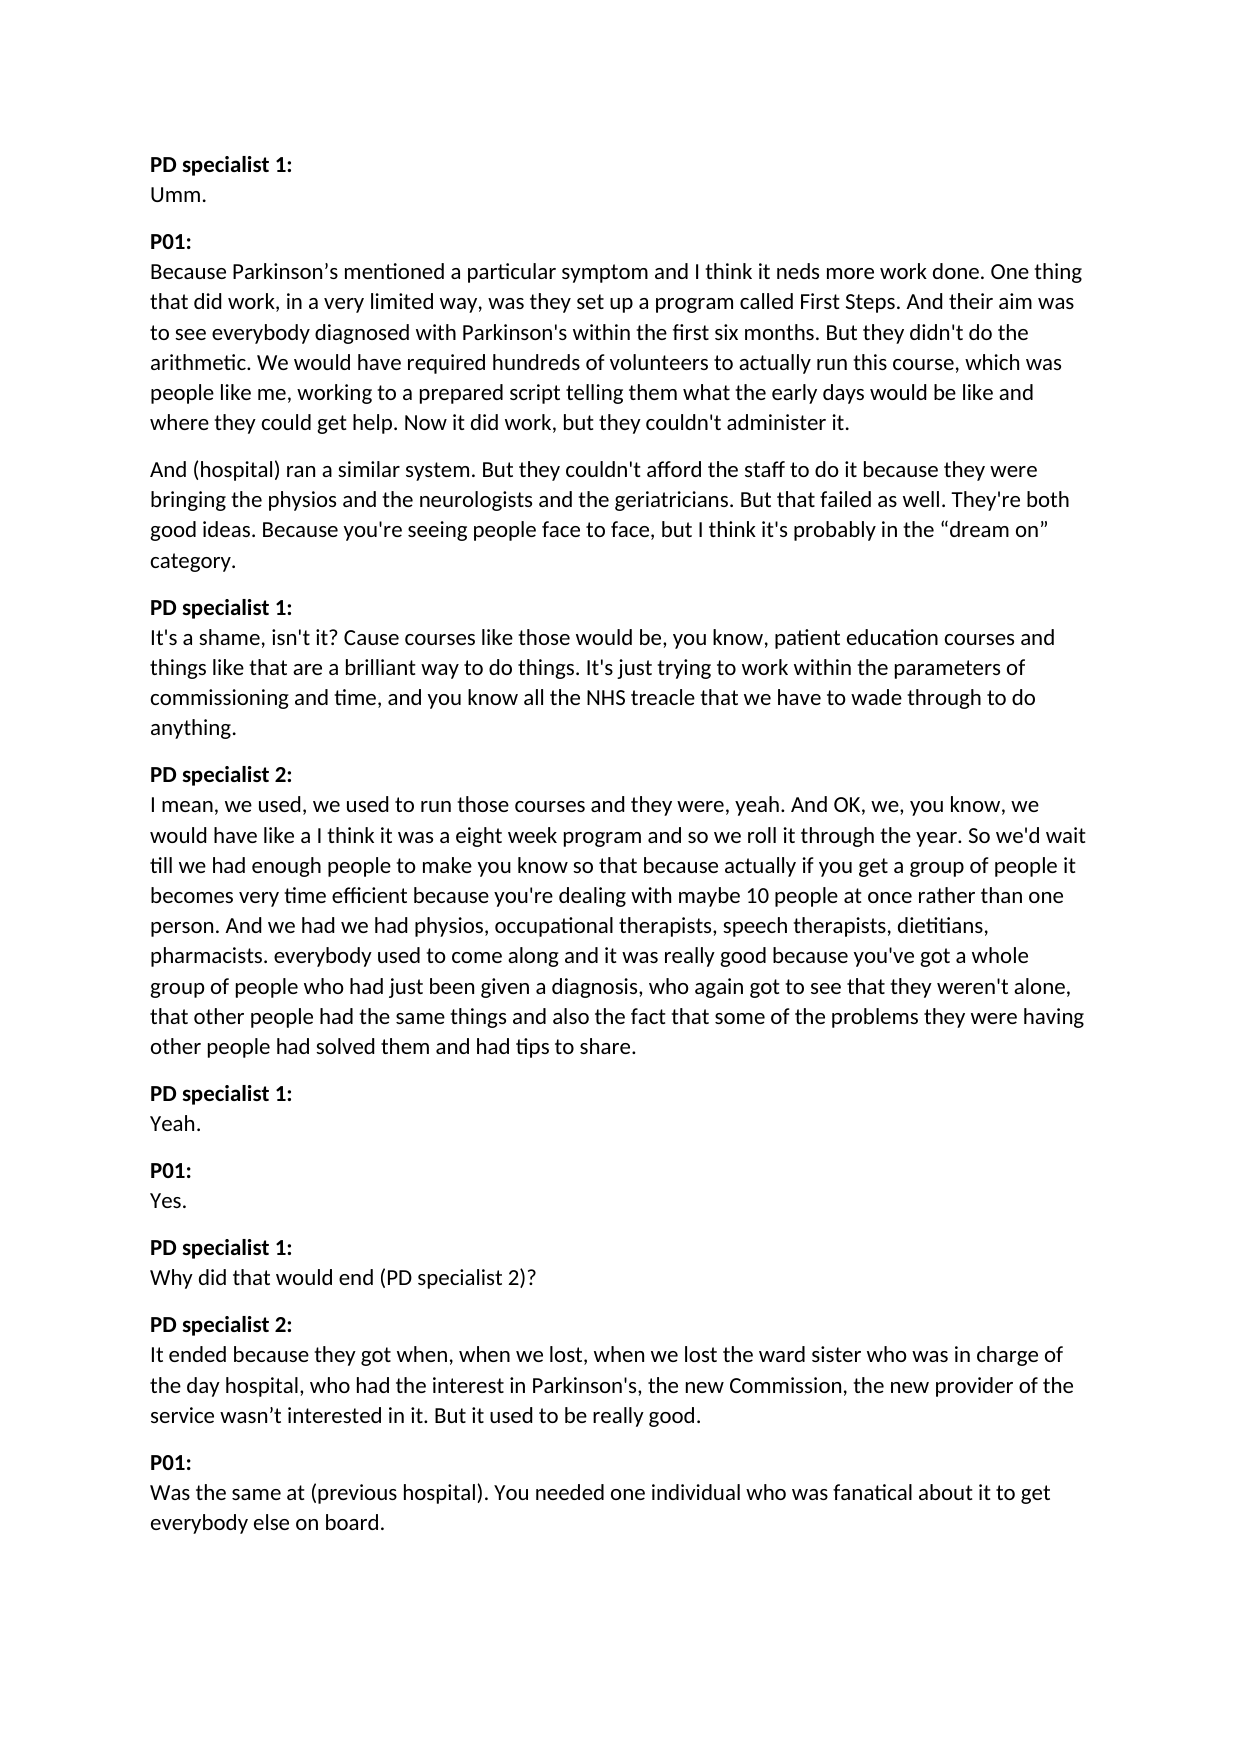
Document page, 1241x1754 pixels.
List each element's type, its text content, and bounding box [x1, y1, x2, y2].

text PD specialist 1: Why did that would end (PD specialist 2)? [150, 1233, 1090, 1292]
text And (hospital) ran a similar system. But they couldn't afford the staff to do it because they were bringing the physios and the neurologists and the geriatricians. But that failed as well. They're both good ideas. Because you're seeing people face to face, but I think it's probably in the “dream on” category. [150, 455, 1090, 574]
text PD specialist 1: It's a shame, isn't it? Cause courses like those would be, you know, patient education courses and things like that are a brilliant way to do things. It's just trying to work within the parameters of commissioning and time, and you know all the NHS treacle that we have to wade through to do anything. [150, 593, 1090, 742]
text PD specialist 2: It ended because they got when, when we lost, when we lost the ward sister who was in charge of the day hospital, who had the interest in Parkinson's, the new Commission, the new provider of the service wasn’t interested in it. But it used to be really good. [150, 1310, 1090, 1429]
text PD specialist 1: Yeah. [150, 1079, 1090, 1137]
text P01: Was the same at (previous hospital). You needed one individual who was fanatical about it to get everybody else on board. [150, 1448, 1090, 1536]
text P01: Because Parkinson’s mentioned a particular symptom and I think it neds more work done. One thing that did work, in a very limited way, was they set up a program called First Steps. And their aim was to see everybody diagnosed with Parkinson's within the first six months. But they didn't do the arithmetic. We would have required hundreds of volunteers to actually run this course, which was people like me, working to a prepared script telling them what the early days would be like and where they could get help. Now it did work, but they couldn't administer it. [150, 227, 1090, 436]
text PD specialist 1: Umm. [150, 150, 1090, 208]
text PD specialist 2: I mean, we used, we used to run those courses and they were, yeah. And OK, we, you know, we would have like a I think it was a eight week program and so we roll it through the year. So we'd wait till we had enough people to make you know so that because actually if you get a group of people it becomes very time efficient because you're dealing with maybe 10 people at once rather than one person. And we had we had physios, occupational therapists, speech therapists, dietitians, pharmacists. everybody used to come along and it was really good because you've got a whole group of people who had just been given a diagnosis, who again got to see that they weren't alone, that other people had the same things and also the fact that some of the problems they were having other people had solved them and had tips to share. [150, 760, 1090, 1060]
text P01: Yes. [150, 1156, 1090, 1214]
